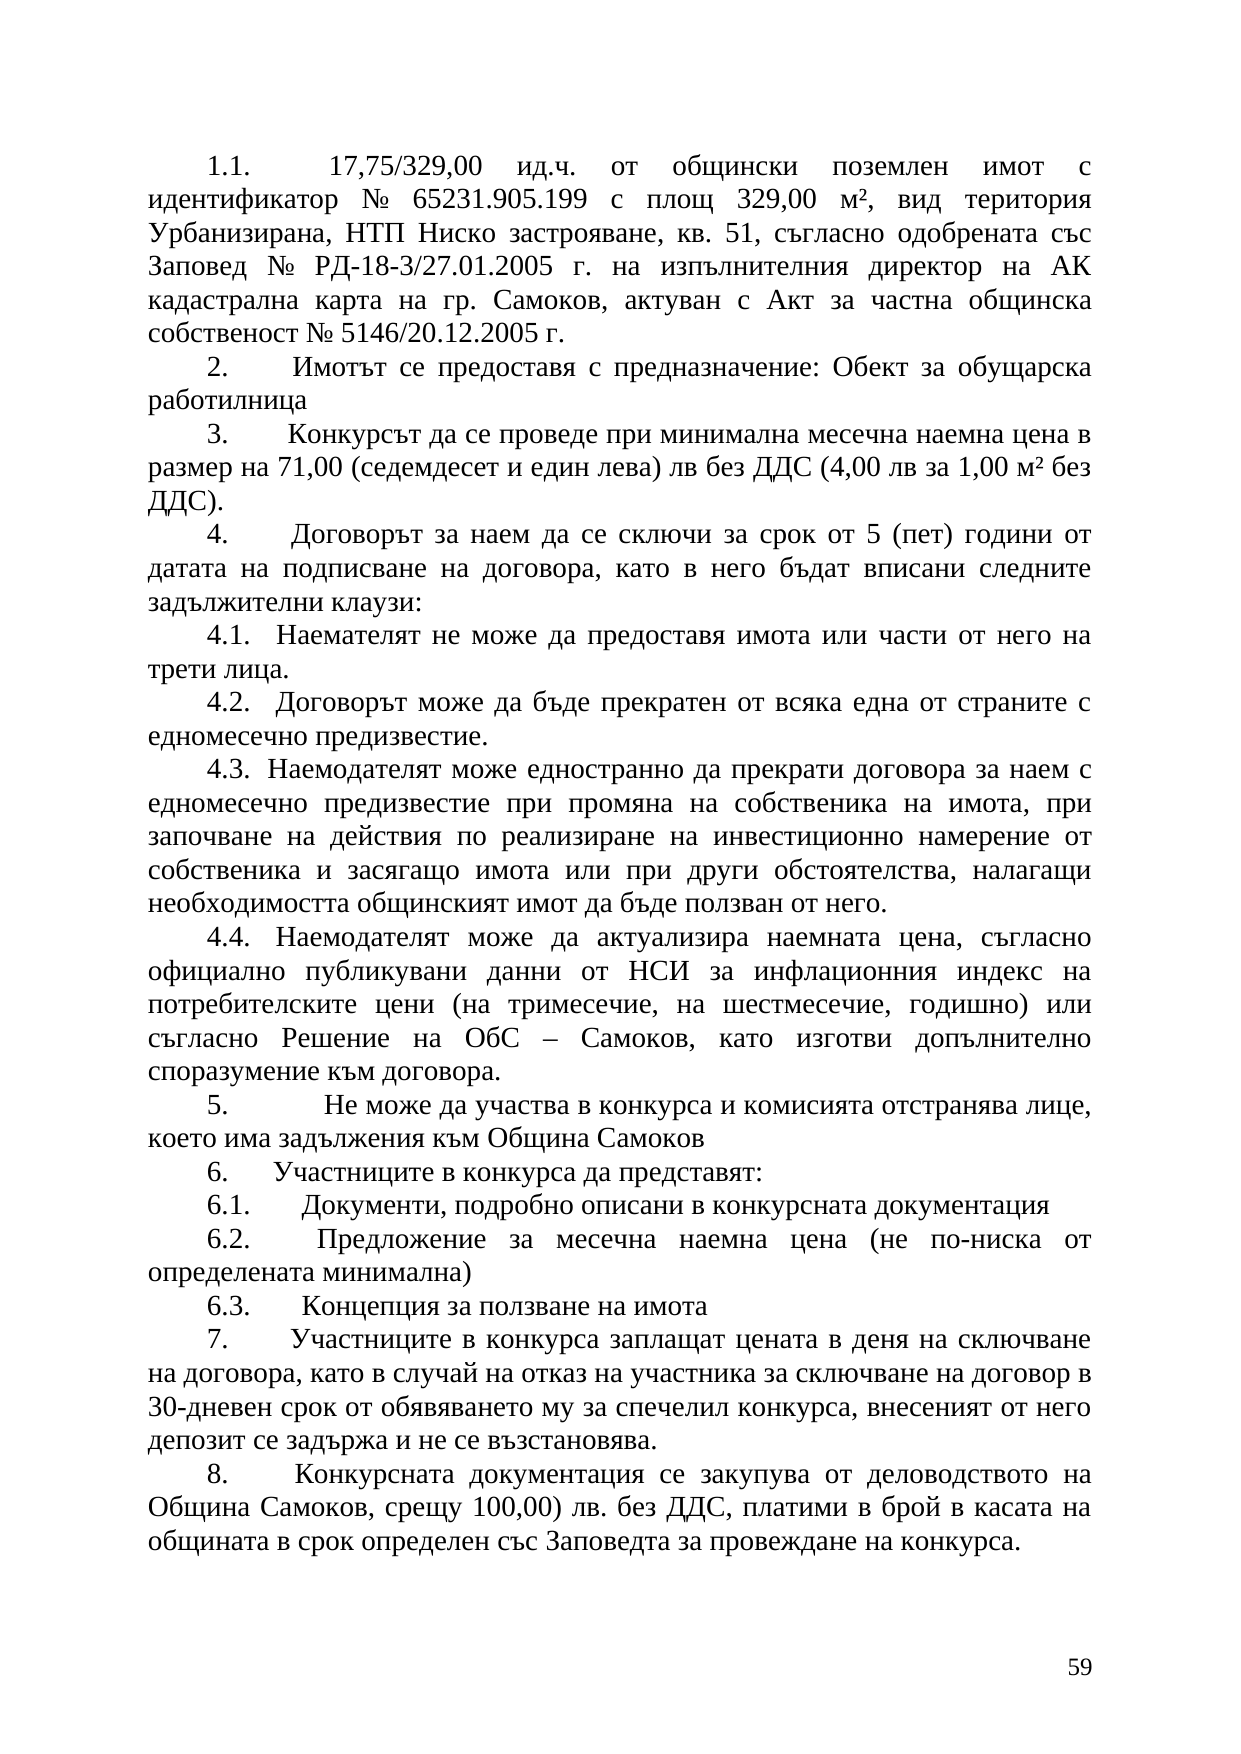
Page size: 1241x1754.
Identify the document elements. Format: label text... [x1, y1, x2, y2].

text 6.2. Предложение за месечна наемна цена (не по-ниска от определената минимална) [148, 1221, 1093, 1288]
text 4. Договорът за наем да се сключи за срок от 5 (пет) години от датата на подписване на договора, като в него бъдат вписани следните задължителни клаузи: [148, 517, 1093, 617]
text 2. Имотът се предоставя с предназначение: Обект за обущарска работилница [148, 349, 1093, 416]
text 6.3. Концепция за ползване на имота [148, 1288, 1093, 1322]
text 3. Конкурсът да се проведе при минимална месечна наемна цена в размер на 71,00 (седемдесет и един лева) лв без ДДС (4,00 лв за 1,00 м² без ДДС). [148, 416, 1093, 517]
text 4.4. Наемодателят може да актуализира наемната цена, съгласно официално публикувани данни от НСИ за инфлационния индекс на потребителските цени (на тримесечие, на шестмесечие, годишно) или съгласно Решение на ОбС – Самоков, като изготви допълнително споразумение към договора. [148, 919, 1093, 1087]
text 4.2. Договорът може да бъде прекратен от всяка една от страните с едномесечно предизвестие. [148, 684, 1093, 751]
text 4.1. Наемателят не може да предоставя имота или части от него на трети лица. [148, 617, 1093, 684]
text 7. Участниците в конкурса заплащат цената в деня на сключване на договора, като в случай на отказ на участника за сключване на договор в 30-дневен срок от обявяването му за спечелил конкурса, внесеният от него депозит се задържа и не се възстановява. [148, 1322, 1093, 1456]
text 4.3. Наемодателят може едностранно да прекрати договора за наем с едномесечно предизвестие при промяна на собственика на имота, при започване на действия по реализиране на инвестиционно намерение от собственика и засягащо имота или при други обстоятелства, налагащи необходимостта общинският имот да бъде ползван от него. [148, 751, 1093, 919]
text 6.1. Документи, подробно описани в конкурсната документация [148, 1187, 1093, 1221]
text 8. Конкурсната документация се закупува от деловодството на Община Самоков, срещу 100,00) лв. без ДДС, платими в брой в касата на общината в срок определен със Заповедта за провеждане на конкурса. [148, 1456, 1093, 1556]
text 5. Не може да участва в конкурса и комисията отстранява лице, което има задължения към Община Самоков [148, 1087, 1093, 1154]
text 1.1. 17,75/329,00 ид.ч. от общински поземлен имот с идентификатор № 65231.905.199 с площ 329,00 м², вид територия Урбанизирана, НТП Ниско застрояване, кв. 51, съгласно одобрената със Заповед № РД-18-3/27.01.2005 г. на изпълнителния директор на АК кадастрална карта на гр. Самоков, актуван с Акт за частна общинска собственост № 5146/20.12.2005 г. [148, 148, 1093, 349]
text 6. Участниците в конкурса да представят: [148, 1154, 1093, 1187]
